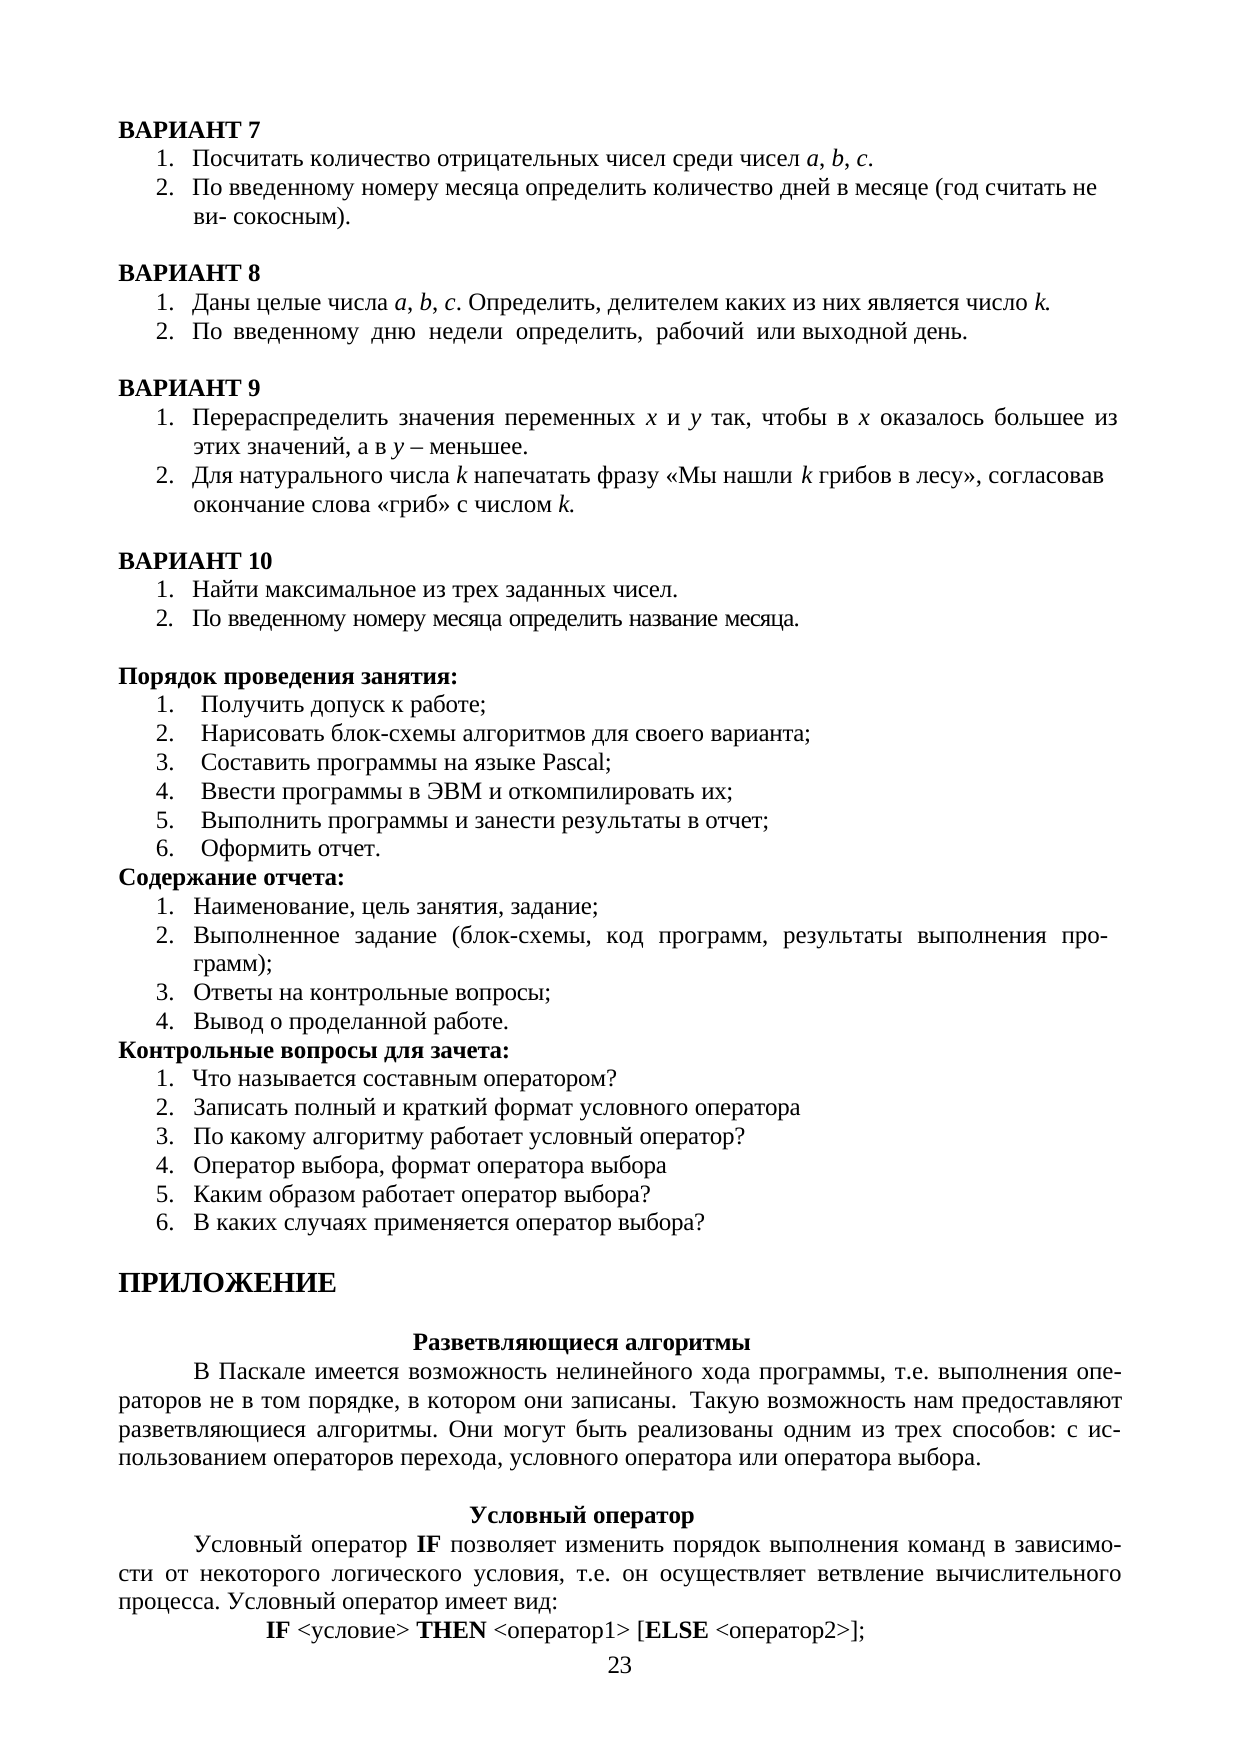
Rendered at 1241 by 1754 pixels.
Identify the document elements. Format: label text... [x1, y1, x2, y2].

subtitle ВАРИАНТ 9 [118, 374, 1152, 402]
subtitle Порядок проведения занятия: [118, 661, 1152, 690]
subtitle Контрольные вопросы для зачета: [118, 1035, 1152, 1064]
list Вывод о проделанной работе. [156, 1006, 1152, 1035]
list Оформить отчет. [156, 833, 1152, 862]
list Составить программы на языке Pascal; [156, 747, 1152, 776]
list Перераспределить значения переменных х и у так, чтобы в х оказалось большее из этих значений, а в у – меньшее. [156, 402, 1122, 460]
subtitle Разветвляющиеся алгоритмы [413, 1328, 1152, 1356]
subtitle ВАРИАНТ 7 [118, 115, 1152, 144]
list Получить допуск к работе; [156, 690, 1152, 718]
text IF <условие> THEN <оператор1> [ELSE <оператор2>]; [266, 1615, 1152, 1644]
list В каких случаях применяется оператор выбора? [156, 1207, 1152, 1236]
list Ввести программы в ЭВМ и откомпилировать их; [156, 776, 1152, 805]
list Для натурального числа k напечатать фразу «Мы нашли k грибов в лесу», согласовав окончание слова «гриб» с числом k. [156, 460, 1123, 518]
list Ответы на контрольные вопросы; [156, 977, 1152, 1006]
list Что называется составным оператором? [156, 1064, 1152, 1092]
list По введенному дню недели определить, рабочий или выходной день. [156, 316, 1152, 345]
list Выполнить программы и занести результаты в отчет; [156, 805, 1152, 833]
list Найти максимальное из трех заданных чисел. [156, 575, 1152, 603]
list Наименование, цель занятия, задание; [156, 891, 1152, 920]
subtitle ВАРИАНТ 10 [118, 546, 1152, 575]
subtitle ВАРИАНТ 8 [118, 259, 1152, 288]
text В Паскале имеется возможность нелинейного хода программы, т.е. выполнения опе- раторов не в том порядке, в котором они записаны. Такую возможность нам предоставляют разветвляющиеся алгоритмы. Они могут быть реализованы одним из трех способов: с ис- пользованием операторов перехода, условного оператора или оператора выбора. [118, 1356, 1123, 1471]
list По введенному номеру месяца определить количество дней в месяце (год считать не ви- сокосным). [156, 172, 1123, 230]
list По какому алгоритму работает условный оператор? [156, 1121, 1152, 1150]
subtitle Условный оператор [469, 1500, 1152, 1529]
list Посчитать количество отрицательных чисел среди чисел a, b, c. [156, 144, 1152, 172]
list Каким образом работает оператор выбора? [156, 1179, 1152, 1207]
list Оператор выбора, формат оператора выбора [156, 1150, 1152, 1179]
text Условный оператор IF позволяет изменить порядок выполнения команд в зависимо- сти от некоторого логического условия, т.е. он осуществляет ветвление вычислительного процесса. Условный оператор имеет вид: [118, 1529, 1123, 1615]
list Записать полный и краткий формат условного оператора [156, 1092, 1152, 1121]
list Даны целые числа a, b, c. Определить, делителем каких из них является число k. [156, 288, 1152, 316]
subtitle Содержание отчета: [118, 863, 1152, 891]
list Выполненное задание (блок-схемы, код программ, результаты выполнения про- грамм); [156, 920, 1122, 977]
subtitle ПРИЛОЖЕНИЕ [118, 1266, 1152, 1299]
list Нарисовать блок-схемы алгоритмов для своего варианта; [156, 718, 1152, 747]
list По введенному номеру месяца определить название месяца. [156, 603, 1152, 632]
